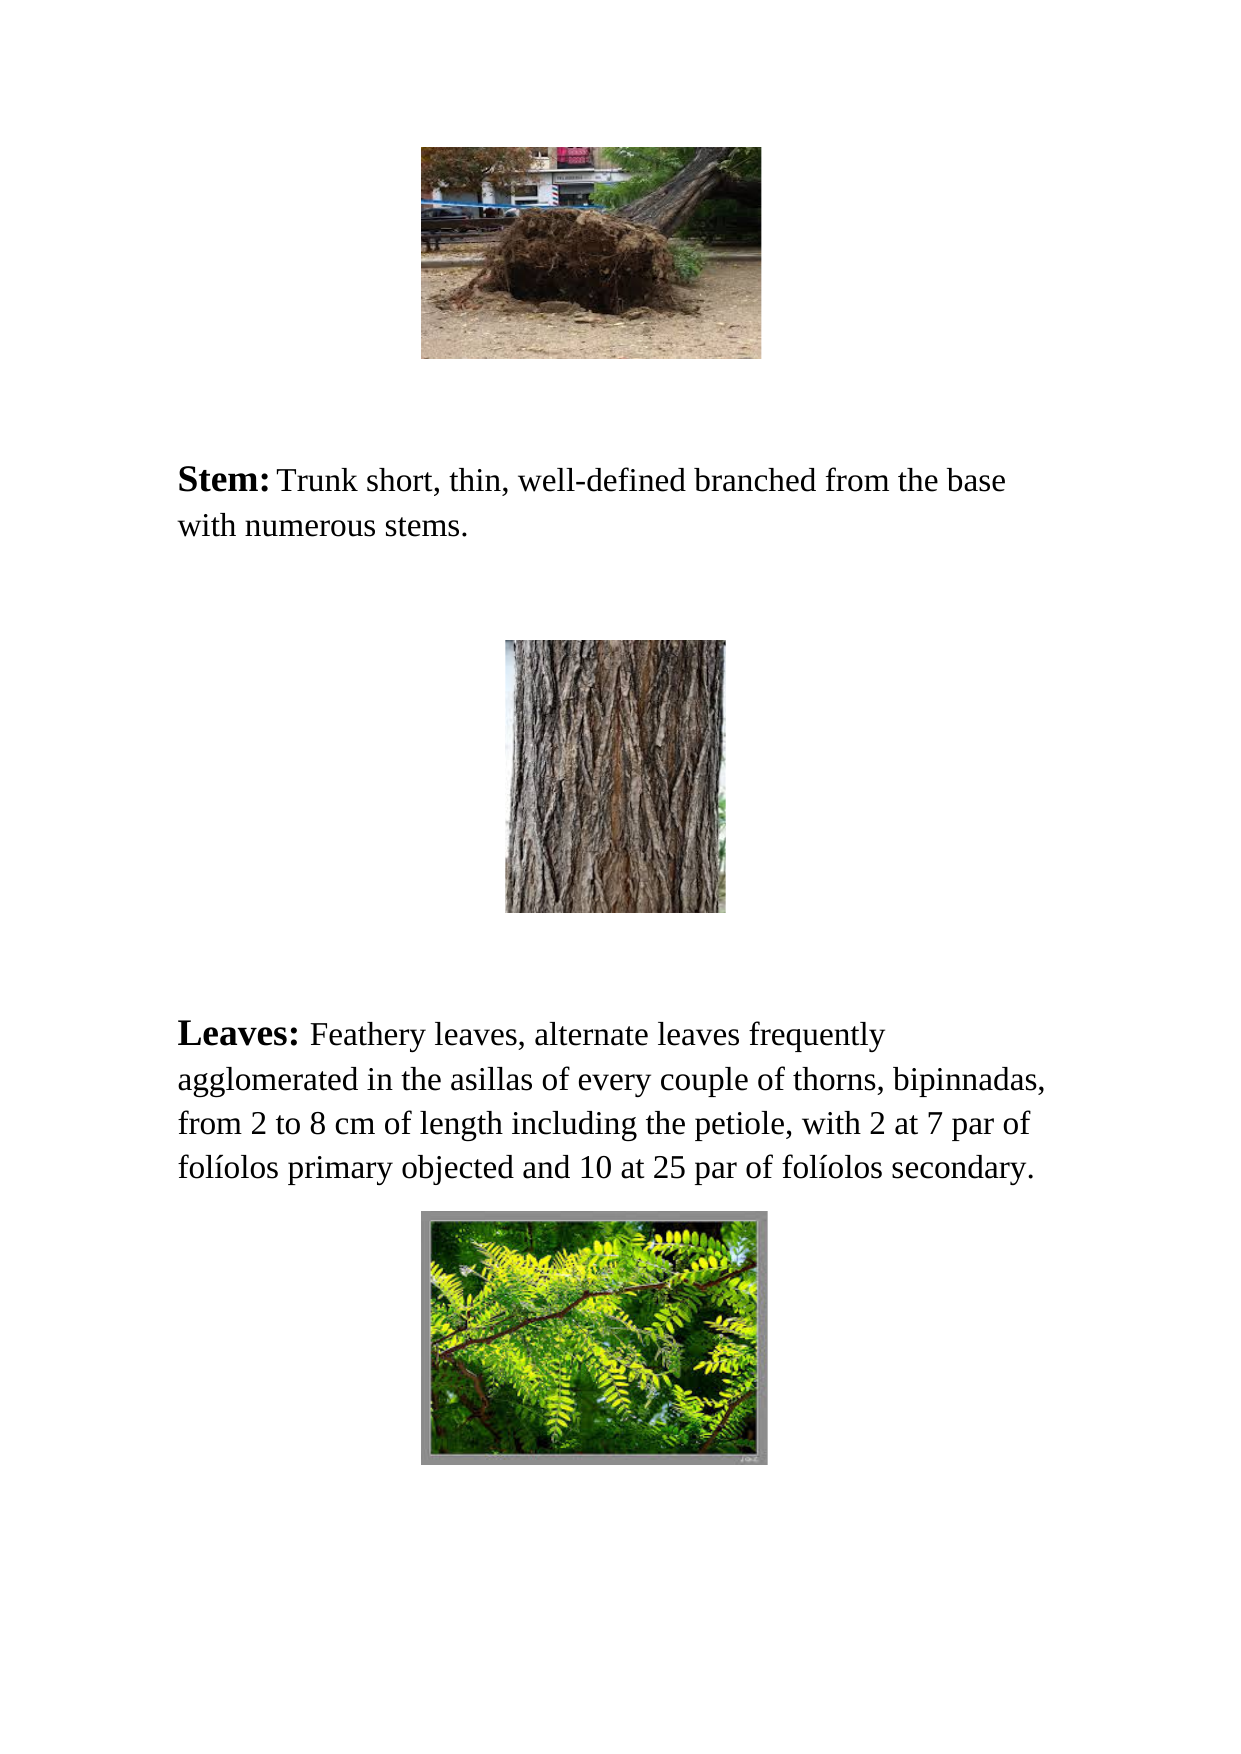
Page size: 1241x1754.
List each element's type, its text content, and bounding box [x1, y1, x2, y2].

picture [421, 1211, 768, 1465]
picture [505, 640, 726, 913]
text Stem: Trunk short, thin, well-defined branched from the base with numerous stems. [177, 456, 1063, 543]
picture [421, 147, 762, 359]
text Leaves: Feathery leaves, alternate leaves frequently agglomerated in the asillas of every couple of thorns, bipinnadas, from 2 to 8 cm of length including the petiole, with 2 at 7 par of folíolos primary objected and 10 at 25 par of folíolos secondary. [177, 1010, 1063, 1185]
